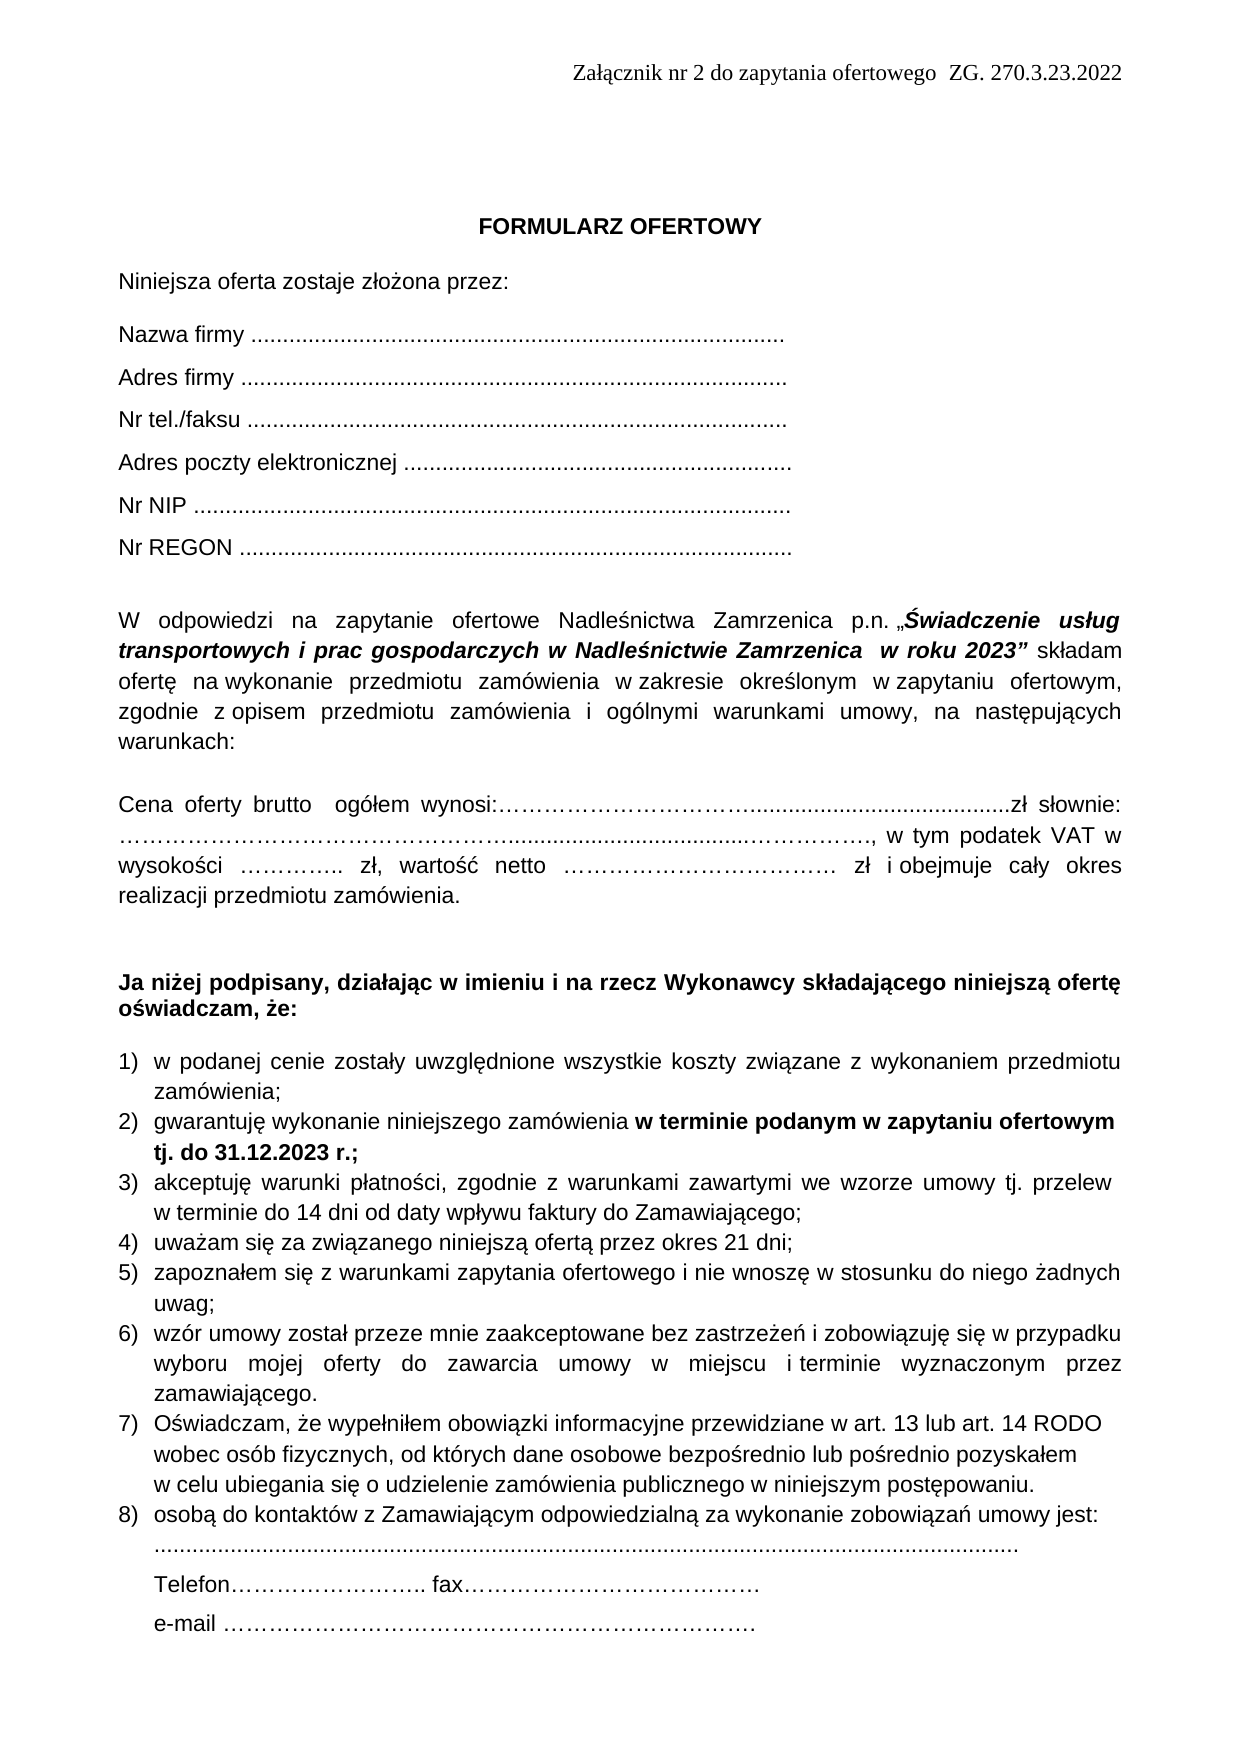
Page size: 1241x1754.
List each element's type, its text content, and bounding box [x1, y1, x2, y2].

text ........................................................................................................................................ [153, 1531, 1122, 1557]
text Niniejsza oferta zostaje złożona przez: [118, 268, 1122, 294]
list w podanej cenie zostały uwzględnione wszystkie koszty związane z wykonaniem przedmiotu zamówienia; [118, 1048, 1122, 1104]
text e-mail ……………………………………………………………. [118, 1610, 1122, 1636]
list akceptuję warunki płatności, zgodnie z warunkami zawartymi we wzorze umowy tj. przelew w terminie do 14 dni od daty wpływu faktury do Zamawiającego; [118, 1169, 1122, 1225]
text Cena oferty brutto ogółem wynosi:…………………………….........................................zł słownie:……………………………………………......................................……………., w tym podatek VAT w wysokości ………….. zł, wartość netto ……………………………… zł i obejmuje cały okres realizacji przedmiotu zamówienia. [118, 791, 1122, 908]
text Nr tel./faksu ..................................................................................... [118, 406, 1122, 433]
text Telefon…………………….. fax………………………………… [118, 1571, 1122, 1597]
list uważam się za związanego niniejszą ofertą przez okres 21 dni; [118, 1229, 1122, 1255]
list wzór umowy został przeze mnie zaakceptowane bez zastrzeżeń i zobowiązuję się w przypadku wyboru mojej oferty do zawarcia umowy w miejscu i terminie wyznaczonym przez zamawiającego. [118, 1320, 1122, 1406]
list Oświadczam, że wypełniłem obowiązki informacyjne przewidziane w art. 13 lub art. 14 RODO wobec osób fizycznych, od których dane osobowe bezpośrednio lub pośrednio pozyskałem w celu ubiegania się o udzielenie zamówienia publicznego w niniejszym postępowaniu. [118, 1410, 1122, 1497]
text Adres firmy ...................................................................................... [118, 363, 1122, 390]
list osobą do kontaktów z Zamawiającym odpowiedzialną za wykonanie zobowiązań umowy jest: [118, 1501, 1122, 1527]
list zapoznałem się z warunkami zapytania ofertowego i nie wnoszę w stosunku do niego żadnych uwag; [118, 1259, 1122, 1316]
text FORMULARZ OFERTOWY [118, 213, 1122, 268]
text Ja niżej podpisany, działając w imieniu i na rzecz Wykonawcy składającego niniejszą ofertę oświadczam, że: [118, 969, 1122, 1021]
text Nr REGON ....................................................................................... [118, 534, 1122, 561]
text Nazwa firmy .................................................................................... [118, 321, 1122, 347]
text Adres poczty elektronicznej ............................................................. [118, 449, 1122, 475]
text W odpowiedzi na zapytanie ofertowe Nadleśnictwa Zamrzenica p.n. „Świadczenie usług transportowych i prac gospodarczych w Nadleśnictwie Zamrzenica w roku 2023” składam ofertę na wykonanie przedmiotu zamówienia w zakresie określonym w zapytaniu ofertowym, zgodnie z opisem przedmiotu zamówienia i ogólnymi warunkami umowy, na następujących warunkach: [118, 607, 1122, 787]
text Nr NIP .............................................................................................. [118, 492, 1122, 518]
list gwarantuję wykonanie niniejszego zamówienia w terminie podanym w zapytaniu ofertowym tj. do 31.12.2023 r.; [118, 1108, 1122, 1165]
